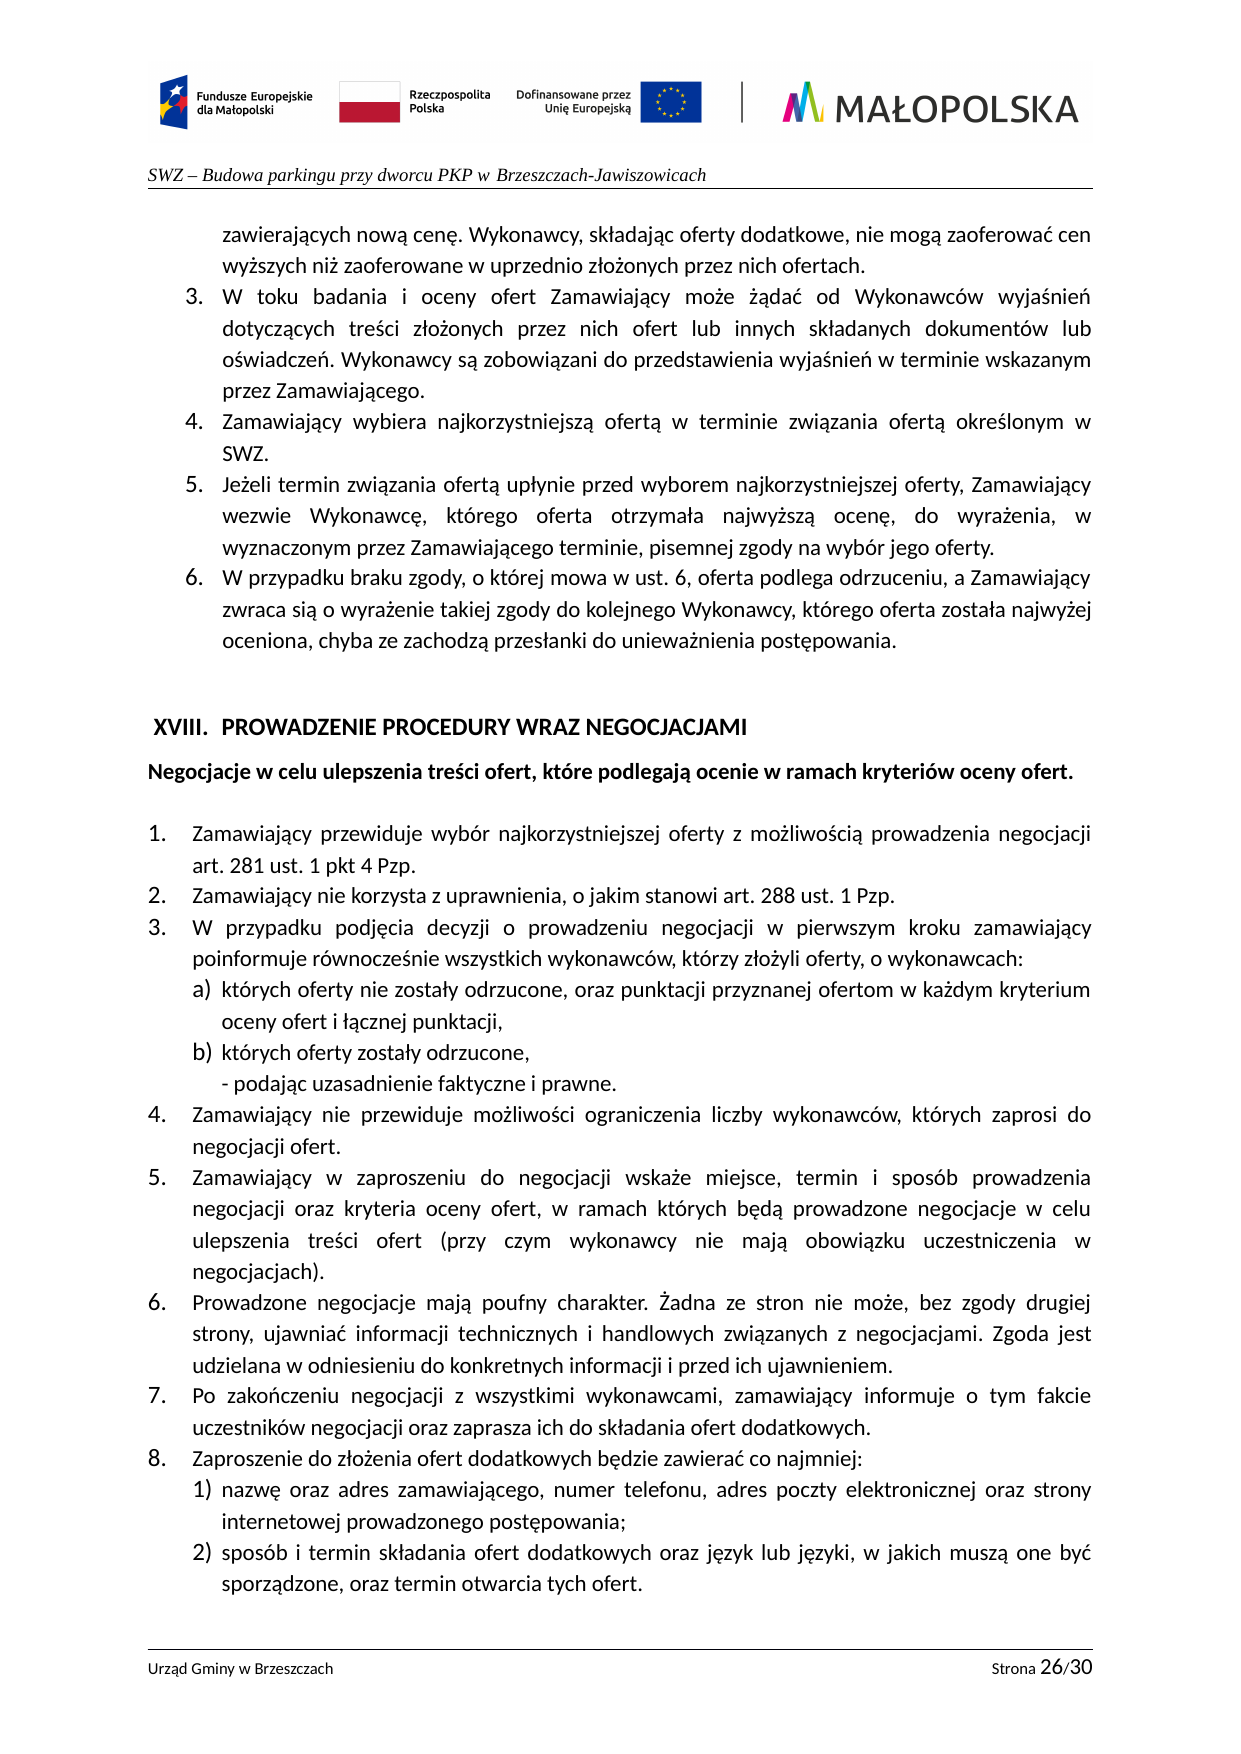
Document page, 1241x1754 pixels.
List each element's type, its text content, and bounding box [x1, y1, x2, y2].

list Zamawiający przewiduje wybór najkorzystniejszej oferty z możliwością prowadzenia negocjacji art. 281 ust. 1 pkt 4 Pzp. [148, 816, 1093, 879]
list Prowadzone negocjacje mają poufny charakter. Żadna ze stron nie może, bez zgody drugiej strony, ujawniać informacji technicznych i handlowych związanych z negocjacjami. Zgoda jest udzielana w odniesieniu do konkretnych informacji i przed ich ujawnieniem. [148, 1285, 1093, 1379]
list nazwę oraz adres zamawiającego, numer telefonu, adres poczty elektronicznej oraz strony internetowej prowadzonego postępowania; [192, 1473, 1093, 1535]
list W przypadku braku zgody, o której mowa w ust. 6, oferta podlega odrzuceniu, a Zamawiający zwraca sią o wyrażenie takiej zgody do kolejnego Wykonawcy, którego oferta została najwyżej oceniona, chyba ze zachodzą przesłanki do unieważnienia postępowania. [185, 561, 1093, 654]
list Jeżeli termin związania ofertą upłynie przed wyborem najkorzystniejszej oferty, Zamawiający wezwie Wykonawcę, którego oferta otrzymała najwyższą ocenę, do wyrażenia, w wyznaczonym przez Zamawiającego terminie, pisemnej zgody na wybór jego oferty. [185, 467, 1093, 561]
list Zamawiający w zaproszeniu do negocjacji wskaże miejsce, termin i sposób prowadzenia negocjacji oraz kryteria oceny ofert, w ramach których będą prowadzone negocjacje w celu ulepszenia treści ofert (przy czym wykonawcy nie mają obowiązku uczestniczenia w negocjacjach). [148, 1160, 1093, 1285]
list Zaproszenie do złożenia ofert dodatkowych będzie zawierać co najmniej: [148, 1441, 1093, 1473]
text Negocjacje w celu ulepszenia treści ofert, które podlegają ocenie w ramach kryteriów oceny ofert. [148, 754, 1093, 785]
list W przypadku podjęcia decyzji o prowadzeniu negocjacji w pierwszym kroku zamawiający poinformuje równocześnie wszystkich wykonawców, którzy złożyli oferty, o wykonawcach: [148, 910, 1093, 973]
list których oferty zostały odrzucone, [192, 1035, 1093, 1066]
list Zamawiający nie przewiduje możliwości ograniczenia liczby wykonawców, których zaprosi do negocjacji ofert. [148, 1098, 1093, 1160]
list W toku badania i oceny ofert Zamawiający może żądać od Wykonawców wyjaśnień dotyczących treści złożonych przez nich ofert lub innych składanych dokumentów lub oświadczeń. Wykonawcy są zobowiązani do przedstawienia wyjaśnień w terminie wskazanym przez Zamawiającego. [185, 279, 1093, 404]
list Zamawiający wybiera najkorzystniejszą ofertą w terminie związania ofertą określonym w SWZ. [185, 404, 1093, 467]
list których oferty nie zostały odrzucone, oraz punktacji przyznanej ofertom w każdym kryterium oceny ofert i łącznej punktacji, [192, 973, 1093, 1035]
text - podając uzasadnienie faktyczne i prawne. [221, 1066, 1093, 1098]
list Po zakończeniu negocjacji z wszystkimi wykonawcami, zamawiający informuje o tym fakcie uczestników negocjacji oraz zaprasza ich do składania ofert dodatkowych. [148, 1379, 1093, 1441]
list Zamawiający nie korzysta z uprawnienia, o jakim stanowi art. 288 ust. 1 Pzp. [148, 879, 1093, 910]
list sposób i termin składania ofert dodatkowych oraz język lub języki, w jakich muszą one być sporządzone, oraz termin otwarcia tych ofert. [192, 1535, 1093, 1598]
subtitle PROWADZENIE PROCEDURY WRAZ NEGOCJACJAMI [153, 711, 1093, 741]
picture [147, 61, 1093, 143]
